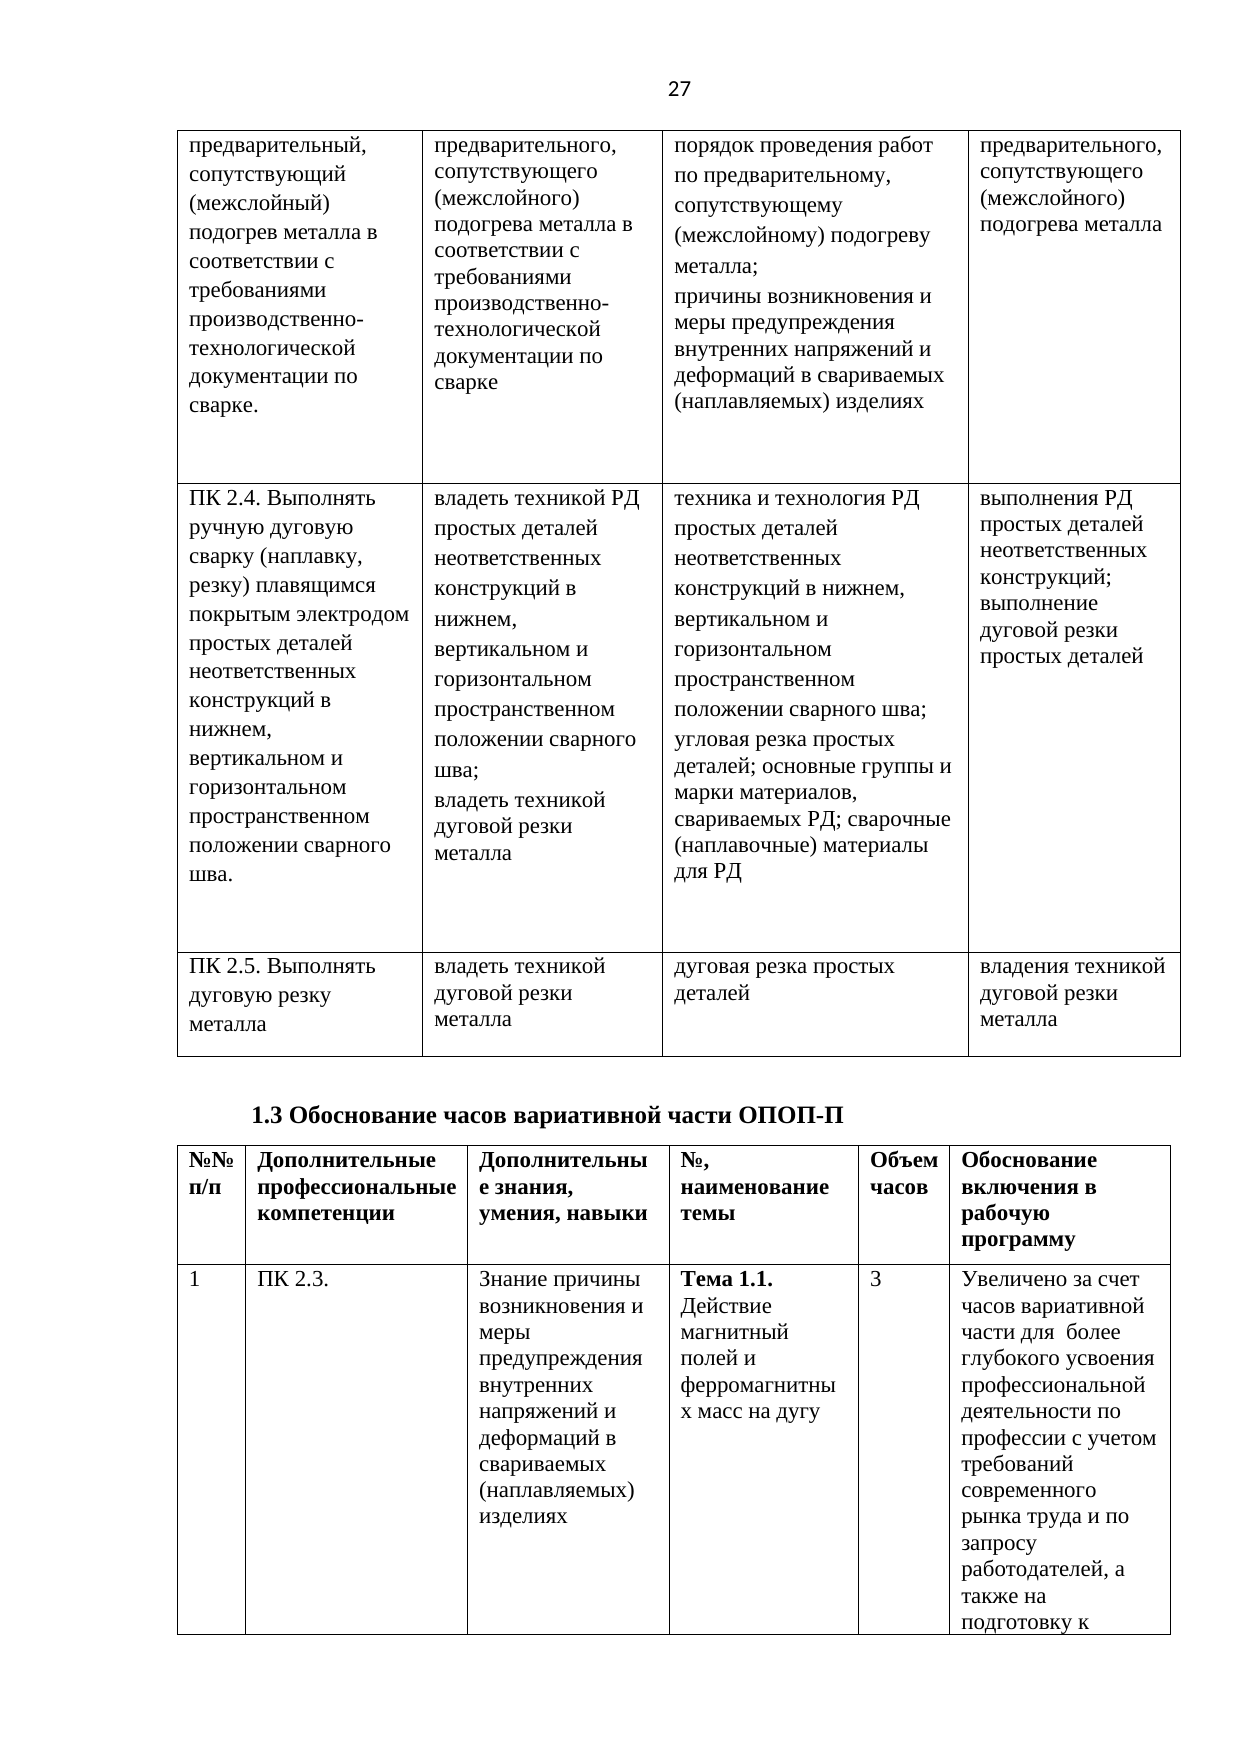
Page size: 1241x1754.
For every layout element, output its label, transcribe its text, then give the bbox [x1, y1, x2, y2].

table_header Дополнительные профессиональные компетенции [246, 1146, 467, 1264]
table_header №, наименование темы [670, 1146, 858, 1264]
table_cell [468, 1265, 669, 1634]
table_cell ПК 2.5. Выполнять дуговую резку металла [178, 953, 422, 1056]
table_cell дуговая резка простых деталей [663, 953, 968, 1056]
table_header Дополнительные знания, умения, навыки [468, 1146, 669, 1264]
table_cell владения техникой дуговой резки металла [969, 953, 1180, 1056]
table_cell владеть техникой РД простых деталей неответственных конструкций в нижнем, вертикальном и горизонтальном пространственном положении сварного шва; владеть техникой дуговой резки металла [423, 484, 662, 952]
table_cell выполнения РД простых деталей неответственных конструкций; выполнение дуговой резки простых деталей [969, 484, 1180, 952]
table_header Объем часов [859, 1146, 949, 1264]
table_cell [670, 1265, 858, 1634]
table_cell 3 [859, 1265, 949, 1634]
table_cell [969, 131, 1180, 483]
table_cell ПК 2.3. [246, 1265, 467, 1634]
table_cell техника и технология РД простых деталей неответственных конструкций в нижнем, вертикальном и горизонтальном пространственном положении сварного шва; угловая резка простых деталей; основные группы и марки материалов, свариваемых РД; сварочные (наплавочные) материалы для РД [663, 484, 968, 952]
table_cell ПК 2.4. Выполнять ручную дуговую сварку (наплавку, резку) плавящимся покрытым электродом простых деталей неответственных конструкций в нижнем, вертикальном и горизонтальном пространственном положении сварного шва. [178, 484, 422, 952]
table_header №№ п/п [178, 1146, 245, 1264]
table_header Обоснование включения в рабочую программу [950, 1146, 1170, 1264]
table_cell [178, 131, 422, 483]
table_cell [663, 131, 968, 483]
table_cell 1 [178, 1265, 245, 1634]
text 1.3 Обоснование часов вариативной части ОПОП-П [251, 1100, 1181, 1129]
table_cell владеть техникой дуговой резки металла [423, 953, 662, 1056]
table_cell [423, 131, 662, 483]
